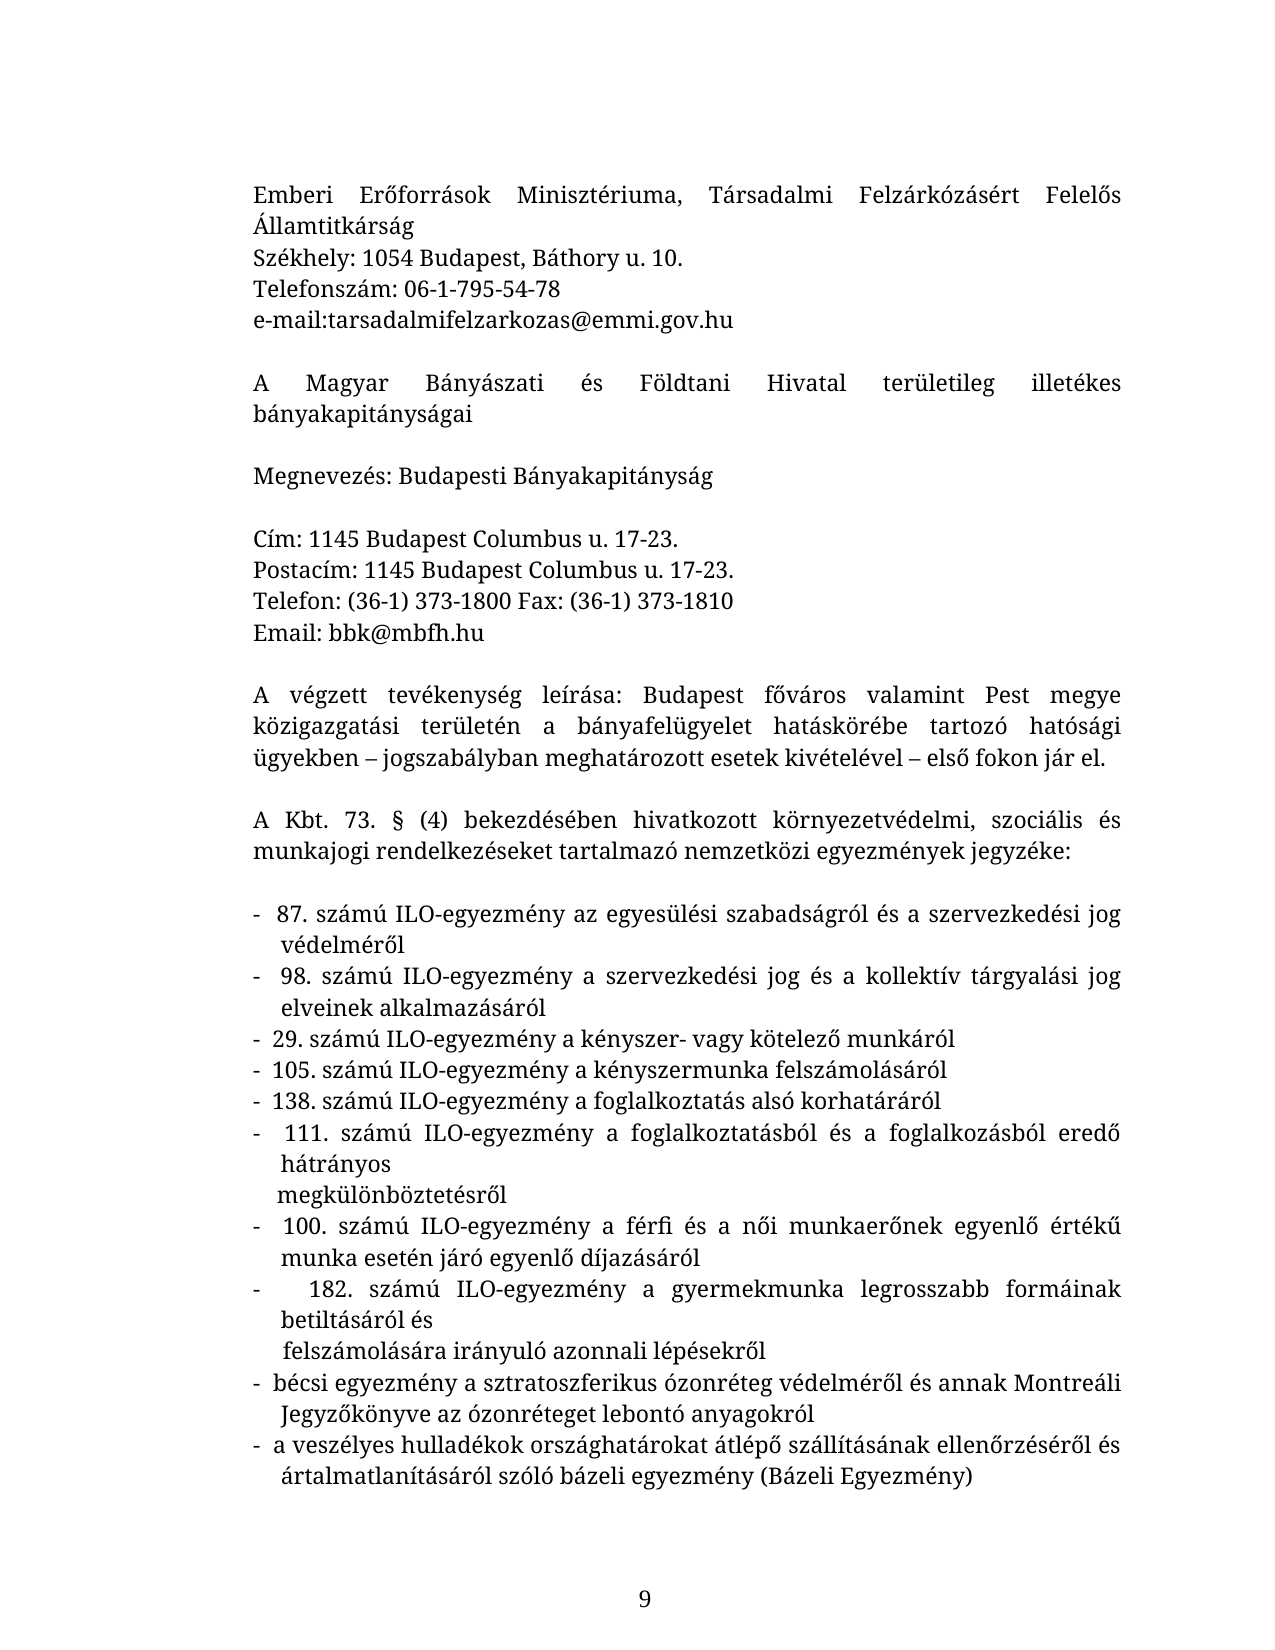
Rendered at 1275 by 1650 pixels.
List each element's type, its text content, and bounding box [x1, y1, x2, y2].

text Cím: 1145 Budapest Columbus u. 17-23. [253, 523, 1122, 554]
text - 105. számú ILO-egyezmény a kényszermunka felszámolásáról [253, 1054, 1122, 1085]
text Megnevezés: Budapesti Bányakapitányság [253, 460, 1122, 491]
text - 138. számú ILO-egyezmény a foglalkoztatás alsó korhatáráról [253, 1085, 1122, 1116]
text Postacím: 1145 Budapest Columbus u. 17-23. [253, 554, 1122, 585]
text Emberi Erőforrások Minisztériuma, Társadalmi Felzárkózásért Felelős Államtitkárság [253, 179, 1122, 241]
text Telefonszám: 06-1-795-54-78 [253, 273, 1122, 304]
text A Kbt. 73. § (4) bekezdésében hivatkozott környezetvédelmi, szociális és munkajogi rendelkezéseket tartalmazó nemzetközi egyezmények jegyzéke: [253, 804, 1122, 866]
text Székhely: 1054 Budapest, Báthory u. 10. [253, 241, 1122, 273]
text megkülönböztetésről [253, 1179, 1122, 1210]
text - a veszélyes hulladékok országhatárokat átlépő szállításának ellenőrzéséről és ártalmatlanításáról szóló bázeli egyezmény (Bázeli Egyezmény) [253, 1429, 1122, 1491]
text e-mail:tarsadalmifelzarkozas@emmi.gov.hu [253, 304, 1122, 335]
text - bécsi egyezmény a sztratoszferikus ózonréteg védelméről és annak Montreáli Jegyzőkönyve az ózonréteget lebontó anyagokról [253, 1366, 1122, 1429]
text - 182. számú ILO-egyezmény a gyermekmunka legrosszabb formáinak betiltásáról és [253, 1273, 1122, 1335]
text - 98. számú ILO-egyezmény a szervezkedési jog és a kollektív tárgyalási jog elveinek alkalmazásáról [253, 960, 1122, 1023]
text A végzett tevékenység leírása: Budapest főváros valamint Pest megye közigazgatási területén a bányafelügyelet hatáskörébe tartozó hatósági ügyekben – jogszabályban meghatározott esetek kivételével – első fokon jár el. [253, 679, 1122, 773]
text - 29. számú ILO-egyezmény a kényszer- vagy kötelező munkáról [253, 1023, 1122, 1054]
text felszámolására irányuló azonnali lépésekről [253, 1335, 1122, 1366]
text - 87. számú ILO-egyezmény az egyesülési szabadságról és a szervezkedési jog védelméről [253, 898, 1122, 960]
text Telefon: (36-1) 373-1800 Fax: (36-1) 373-1810 [253, 585, 1122, 616]
text Email: bbk@mbfh.hu [253, 616, 1122, 648]
text - 100. számú ILO-egyezmény a férfi és a női munkaerőnek egyenlő értékű munka esetén járó egyenlő díjazásáról [253, 1210, 1122, 1273]
text A Magyar Bányászati és Földtani Hivatal területileg illetékes bányakapitányságai [253, 366, 1122, 429]
text - 111. számú ILO-egyezmény a foglalkoztatásból és a foglalkozásból eredő hátrányos [253, 1116, 1122, 1179]
